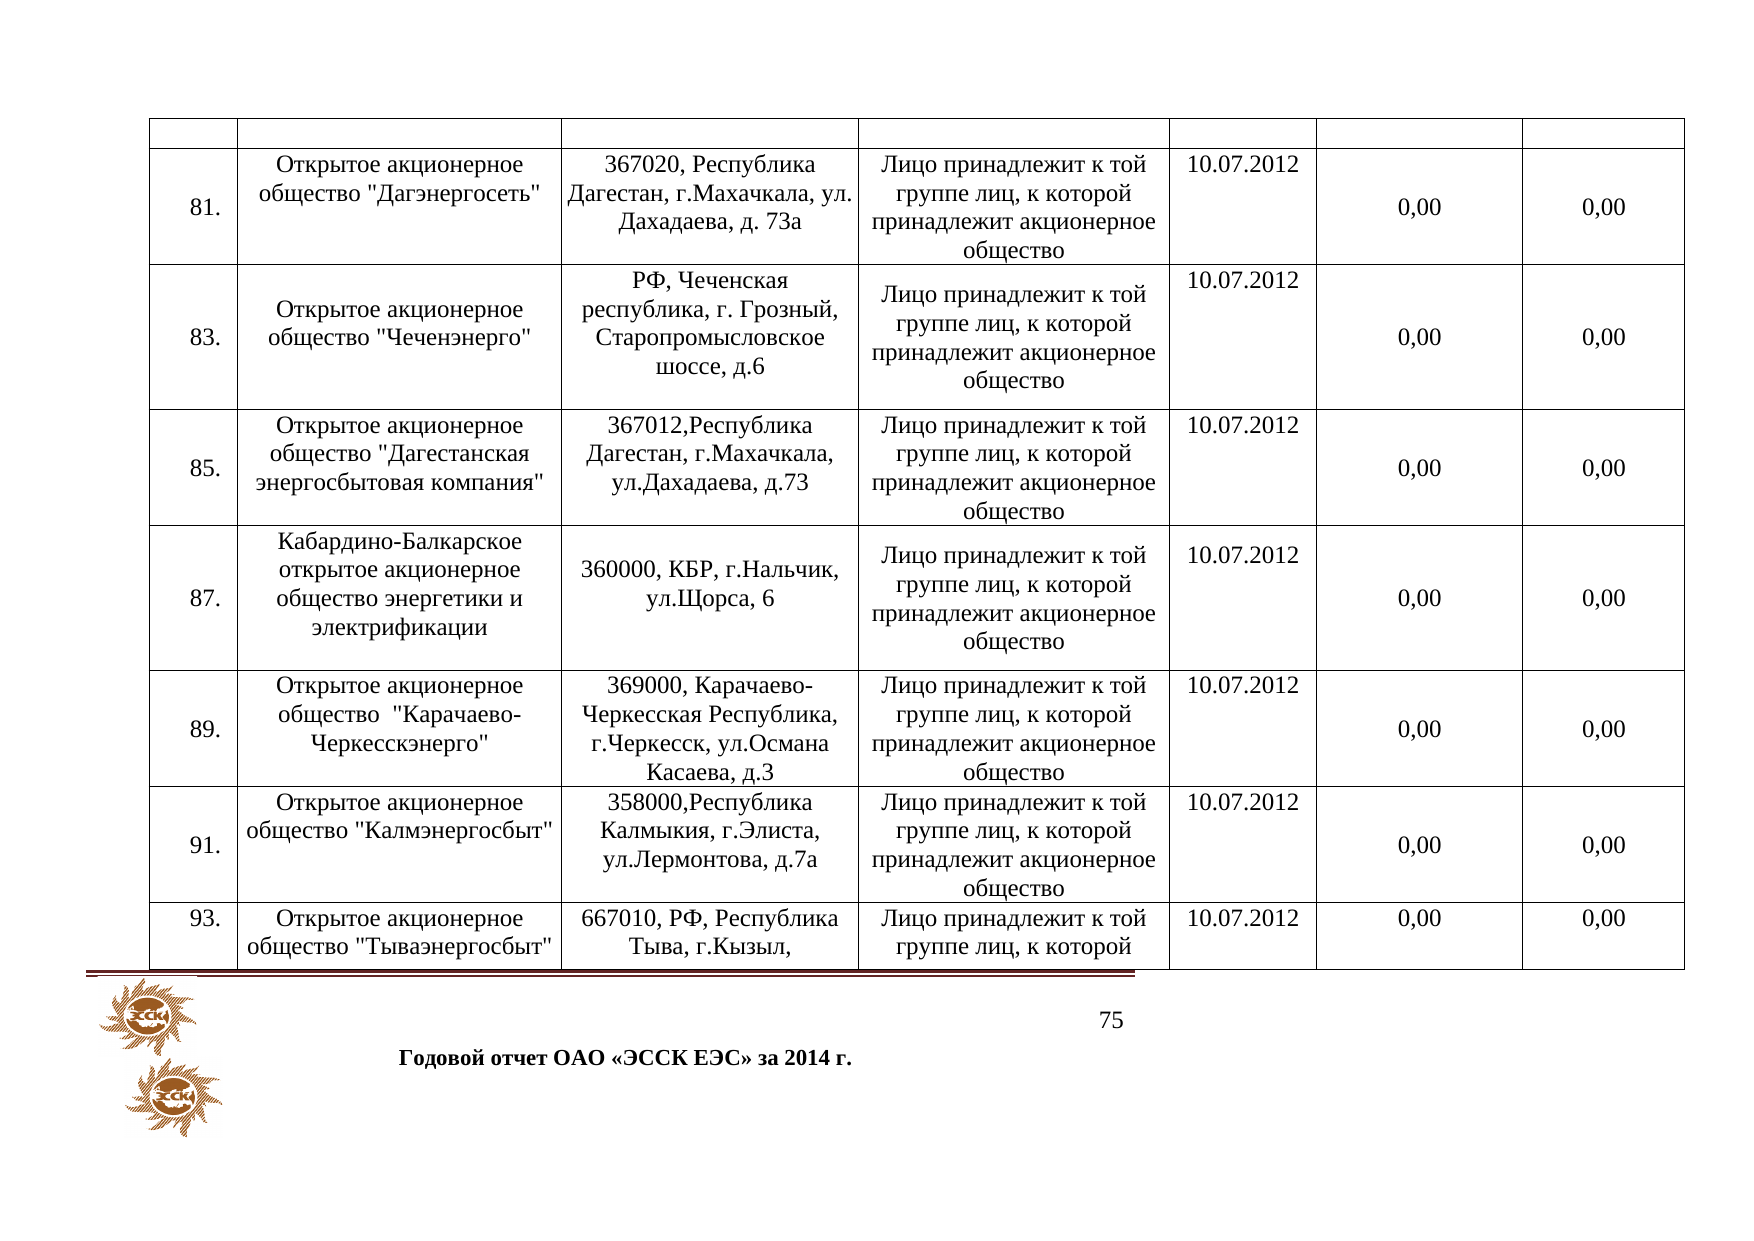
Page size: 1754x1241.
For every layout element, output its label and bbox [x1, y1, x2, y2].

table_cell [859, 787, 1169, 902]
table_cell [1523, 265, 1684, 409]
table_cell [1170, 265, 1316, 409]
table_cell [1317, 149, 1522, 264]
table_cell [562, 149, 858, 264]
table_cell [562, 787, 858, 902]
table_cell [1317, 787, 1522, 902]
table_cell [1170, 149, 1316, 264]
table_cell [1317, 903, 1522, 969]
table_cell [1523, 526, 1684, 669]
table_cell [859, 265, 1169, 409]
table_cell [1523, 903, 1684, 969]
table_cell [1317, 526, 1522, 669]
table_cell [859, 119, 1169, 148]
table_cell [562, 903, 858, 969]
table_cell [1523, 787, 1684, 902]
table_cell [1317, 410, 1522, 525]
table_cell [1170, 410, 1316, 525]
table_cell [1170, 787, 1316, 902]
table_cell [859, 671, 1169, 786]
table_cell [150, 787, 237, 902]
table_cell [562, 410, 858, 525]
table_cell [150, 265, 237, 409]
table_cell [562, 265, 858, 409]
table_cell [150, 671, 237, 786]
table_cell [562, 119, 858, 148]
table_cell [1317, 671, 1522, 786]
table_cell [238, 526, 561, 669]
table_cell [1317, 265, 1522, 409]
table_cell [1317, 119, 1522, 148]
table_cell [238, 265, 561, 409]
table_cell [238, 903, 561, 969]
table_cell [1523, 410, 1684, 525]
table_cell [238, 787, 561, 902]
picture [97, 976, 224, 1138]
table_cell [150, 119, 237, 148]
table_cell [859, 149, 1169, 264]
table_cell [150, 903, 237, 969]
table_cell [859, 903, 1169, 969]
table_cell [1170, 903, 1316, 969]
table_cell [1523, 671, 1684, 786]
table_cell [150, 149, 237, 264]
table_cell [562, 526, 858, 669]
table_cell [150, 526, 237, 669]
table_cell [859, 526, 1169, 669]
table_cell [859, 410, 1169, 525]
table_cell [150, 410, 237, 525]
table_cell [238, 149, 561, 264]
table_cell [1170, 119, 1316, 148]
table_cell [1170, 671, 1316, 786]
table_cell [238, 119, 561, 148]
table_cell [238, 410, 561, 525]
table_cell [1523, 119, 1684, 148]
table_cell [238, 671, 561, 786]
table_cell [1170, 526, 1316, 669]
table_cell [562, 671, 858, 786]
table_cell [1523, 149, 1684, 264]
